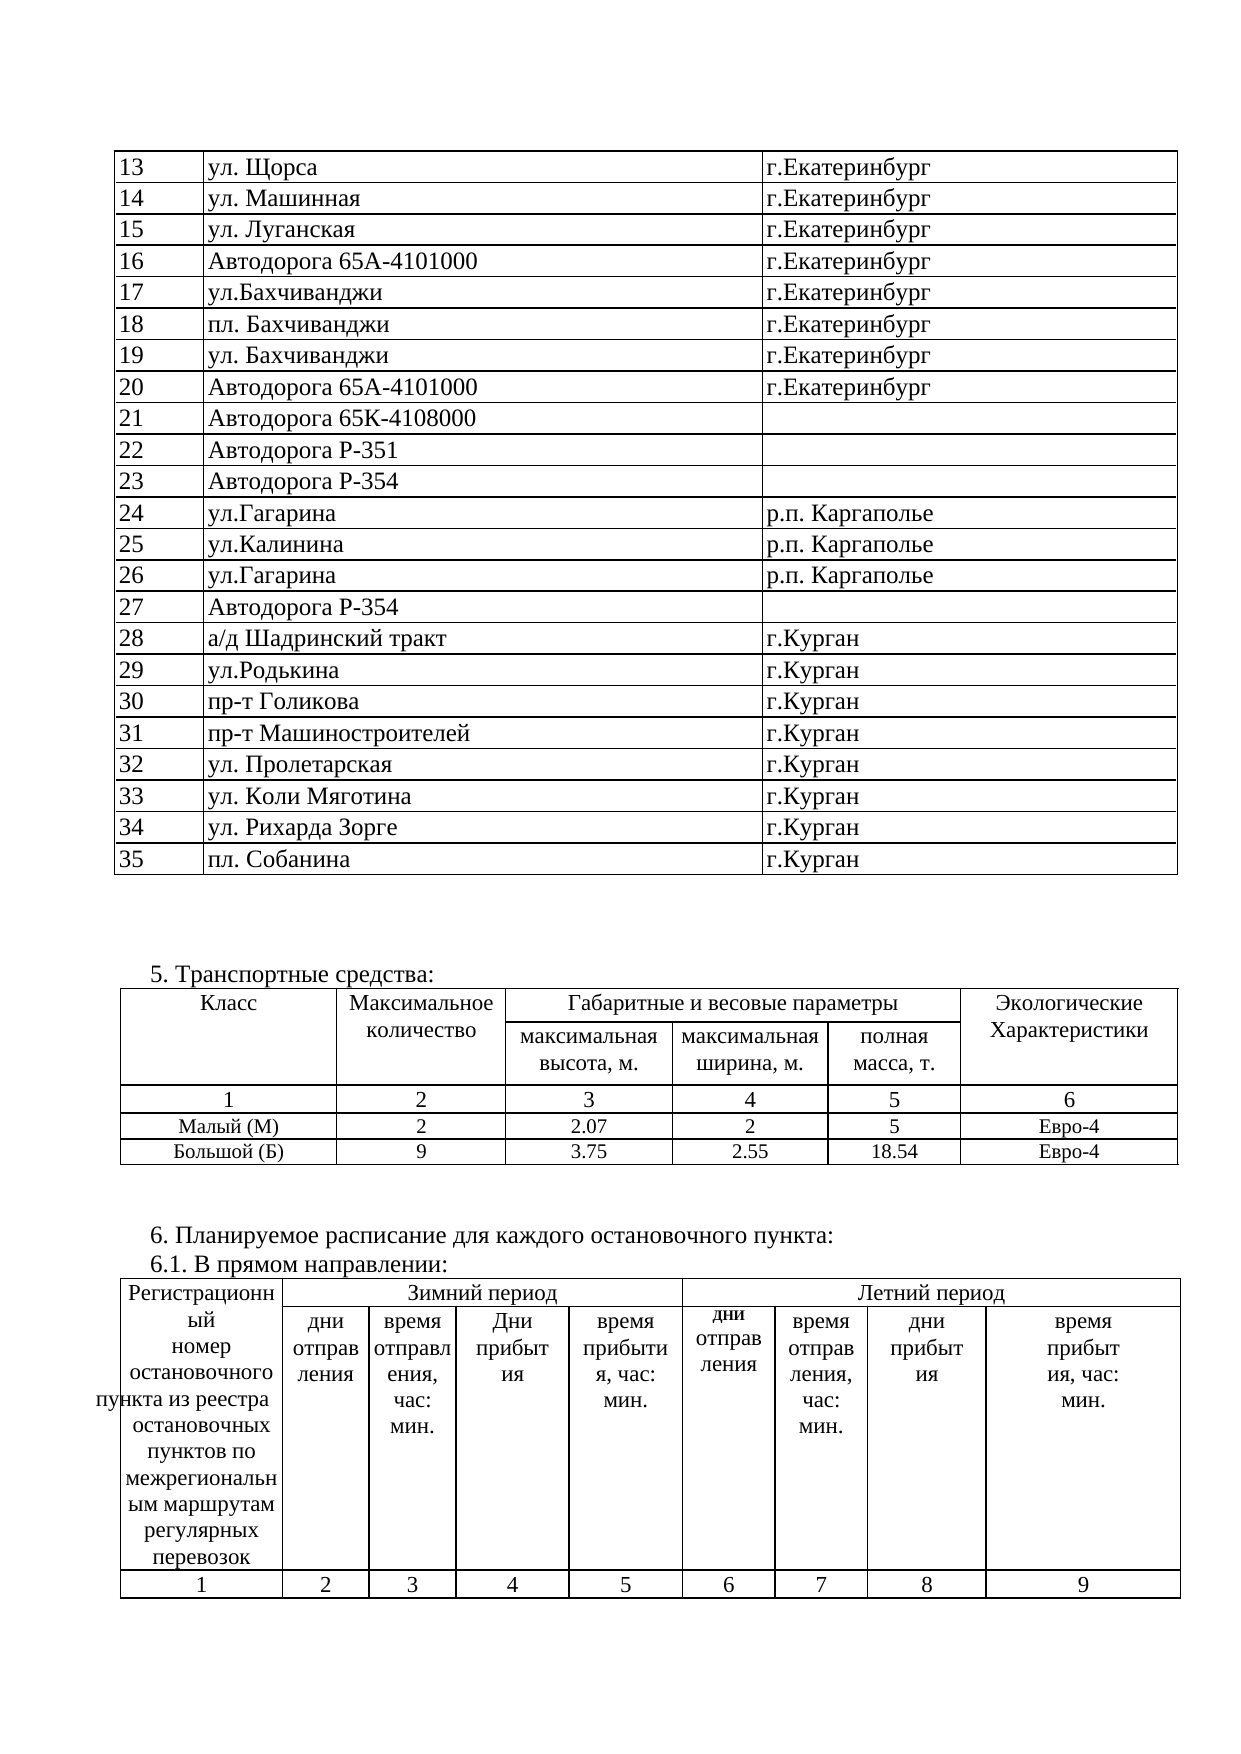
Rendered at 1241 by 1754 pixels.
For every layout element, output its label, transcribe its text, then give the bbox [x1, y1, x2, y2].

table_cell Малый (М) [121, 1114, 336, 1138]
table_cell 4 [673, 1086, 827, 1112]
table_cell г.Екатеринбург [763, 213, 1177, 244]
table_cell 15 [115, 214, 203, 244]
table_cell ул.Родькина [204, 655, 762, 685]
table_cell г.Курган [763, 685, 1177, 716]
table_cell г.Екатеринбург [763, 244, 1177, 276]
table_cell 32 [115, 749, 203, 779]
table_cell максимальная ширина, м. [673, 1023, 827, 1084]
table_cell р.п. Каргаполье [763, 528, 1177, 559]
table_cell 23 [115, 466, 203, 496]
table_cell ул.Калинина [204, 529, 762, 559]
table_cell 6 [961, 1086, 1177, 1112]
table_cell ул.Гагарина [204, 498, 762, 527]
table_cell 29 [115, 654, 203, 685]
table_cell пл. Собанина [204, 844, 762, 873]
table_cell 26 [115, 560, 203, 590]
text 5. Транспортные средства: [150, 959, 1090, 988]
table_cell 35 [115, 843, 203, 873]
table_cell 6 [683, 1571, 774, 1597]
table_cell Евро-4 [961, 1140, 1177, 1163]
table_cell 28 [115, 623, 203, 653]
table_cell 2 [337, 1114, 505, 1138]
table_cell р.п. Каргаполье [763, 496, 1177, 527]
table_cell ул. Коли Мяготина [204, 781, 762, 811]
table_cell [763, 433, 1177, 464]
table_cell время отправ ления, час: мин. [776, 1307, 867, 1569]
table_cell пр-т Машиностроителей [204, 718, 762, 748]
table_cell 1 [121, 1086, 336, 1112]
table_cell 2 [283, 1571, 368, 1597]
table_cell 24 [115, 497, 203, 527]
table_cell г.Курган [763, 716, 1177, 748]
table_cell 9 [337, 1140, 505, 1163]
table_cell ул.Бахчиванджи [204, 277, 762, 307]
table_cell 27 [115, 591, 203, 622]
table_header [121, 1279, 282, 1569]
table_cell 3 [506, 1086, 672, 1112]
table_cell ул.Гагарина [204, 561, 762, 590]
table_cell 9 [987, 1571, 1180, 1597]
table_header Летний период [683, 1279, 1180, 1306]
table_cell 30 [115, 686, 203, 716]
table_cell 21 [115, 403, 203, 433]
table_cell ул. Машинная [204, 183, 762, 213]
table_cell 31 [115, 717, 203, 748]
table_cell [763, 465, 1177, 496]
table_cell 3.75 [506, 1140, 672, 1163]
table_cell 20 [115, 371, 203, 402]
table_cell [763, 590, 1177, 622]
table_header Максимальное количество [337, 989, 505, 1084]
table_cell г.Екатеринбург [763, 181, 1177, 213]
table_cell г.Екатеринбург [763, 276, 1177, 307]
table_cell полная масса, т. [829, 1023, 960, 1084]
table_cell ул. Щорса [204, 152, 762, 181]
table_cell Автодорога Р-354 [204, 592, 762, 622]
table_cell 4 [457, 1571, 568, 1597]
table_cell дни прибыт ия [868, 1307, 985, 1569]
table_cell Автодорога 65А-4101000 [204, 246, 762, 276]
table_header Класс [121, 989, 336, 1084]
table_cell 7 [776, 1571, 867, 1597]
table_cell Автодорога 65А-4101000 [204, 372, 762, 402]
table_cell 34 [115, 812, 203, 842]
table_cell 16 [115, 245, 203, 276]
table_cell а/д Шадринский тракт [204, 623, 762, 653]
table_cell г.Курган [763, 842, 1177, 873]
table_cell г.Екатеринбург [763, 307, 1177, 339]
table_cell ул. Бахчиванджи [204, 340, 762, 370]
table_cell г.Екатеринбург [763, 152, 1177, 181]
table_cell 2.07 [506, 1114, 672, 1138]
text 6.1. В прямом направлении: [150, 1249, 1090, 1278]
table_cell 18 [115, 308, 203, 339]
table_cell 14 [115, 183, 203, 213]
table_cell Дни прибыт ия [457, 1307, 568, 1569]
table_cell [763, 402, 1177, 433]
table_cell максимальная высота, м. [506, 1023, 672, 1084]
table_cell пл. Бахчиванджи [204, 309, 762, 339]
table_cell Автодорога Р-354 [204, 466, 762, 496]
table_header Зимний период [283, 1279, 682, 1306]
table_cell ДНИ отправ ления [683, 1307, 774, 1569]
table_cell 13 [115, 152, 203, 181]
table_cell Евро-4 [961, 1114, 1177, 1138]
table_cell пр-т Голикова [204, 686, 762, 716]
table_cell 22 [115, 434, 203, 464]
table_cell время отправл ения, час: мин. [370, 1307, 455, 1569]
table_cell время прибыт ия, час: мин. [987, 1307, 1180, 1569]
table_cell г.Курган [763, 653, 1177, 685]
table_cell ул. Пролетарская [204, 749, 762, 779]
table_cell 18.54 [829, 1140, 960, 1163]
table_cell ул. Рихарда Зорге [204, 812, 762, 842]
table_cell 5 [570, 1571, 682, 1597]
table_cell 19 [115, 340, 203, 370]
table_cell 8 [868, 1571, 985, 1597]
table_cell ул. Луганская [204, 215, 762, 244]
table_cell г.Екатеринбург [763, 339, 1177, 370]
table_cell 5 [829, 1086, 960, 1112]
table_cell г.Курган [763, 779, 1177, 811]
table_cell дни отправ ления [283, 1307, 368, 1569]
table_cell 3 [370, 1571, 455, 1597]
table_cell 1 [121, 1571, 282, 1597]
table_cell Большой (Б) [121, 1140, 336, 1163]
table_header Экологические Характеристики [961, 989, 1177, 1084]
table_cell 25 [115, 529, 203, 559]
table_cell г.Курган [763, 811, 1177, 842]
table_cell р.п. Каргаполье [763, 559, 1177, 590]
table_cell 5 [829, 1114, 960, 1138]
table_cell Автодорога 65К-4108000 [204, 403, 762, 433]
table_cell время прибыти я, час: мин. [570, 1307, 682, 1569]
table_header Габаритные и весовые параметры [506, 989, 960, 1021]
table_cell г.Екатеринбург [763, 370, 1177, 402]
table_cell 17 [115, 277, 203, 307]
table_cell Автодорога Р-351 [204, 435, 762, 464]
table_cell г.Курган [763, 622, 1177, 653]
table_cell 2 [673, 1114, 827, 1138]
table_cell 2 [337, 1086, 505, 1112]
table_cell 33 [115, 780, 203, 811]
text 6. Планируемое расписание для каждого остановочного пункта: [150, 1220, 1090, 1249]
table_cell 2.55 [673, 1140, 827, 1163]
table_cell г.Курган [763, 748, 1177, 779]
